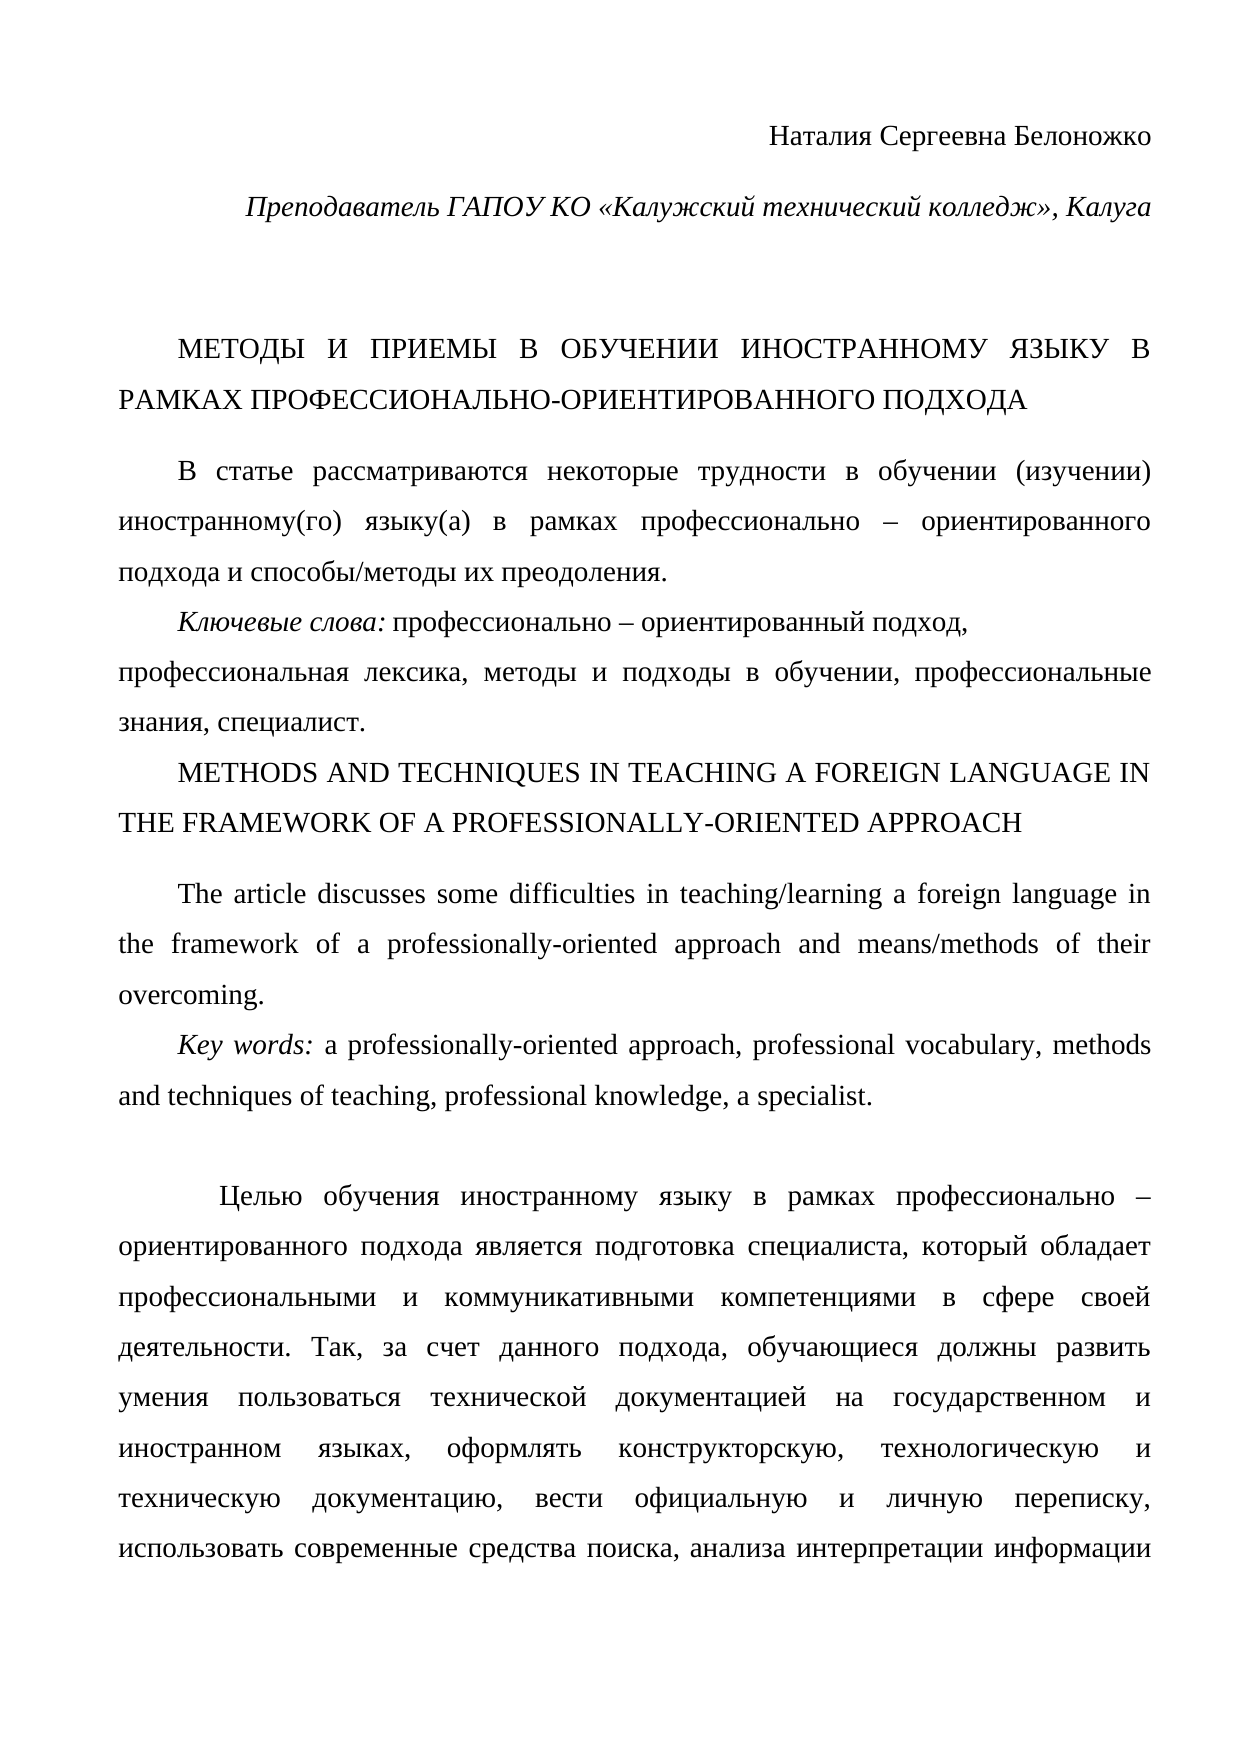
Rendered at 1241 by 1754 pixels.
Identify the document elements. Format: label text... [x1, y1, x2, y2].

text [118, 1178, 1152, 1564]
text The article discusses some difficulties in teaching/learning a foreign language in the framework of a professionally-oriented approach and means/methods of their overcoming. [118, 876, 1152, 1011]
text В статье рассматриваются некоторые трудности в обучении (изучении) иностранному(го) языку(а) в рамках профессионально – ориентированного подхода и способы/методы их преодоления. [118, 453, 1152, 587]
text Ключевые слова: профессионально – ориентированный подход, профессиональная лексика, методы и подходы в обучении, профессиональные знания, специалист. [118, 604, 1152, 738]
text Наталия Сергеевна Белоножко [118, 118, 1152, 152]
text МЕТОДЫ И ПРИЕМЫ В ОБУЧЕНИИ ИНОСТРАННОМУ ЯЗЫКУ В РАМКАХ ПРОФЕССИОНАЛЬНО-ОРИЕНТИРОВАННОГО ПОДХОДА [118, 332, 1152, 415]
text Преподаватель ГАПОУ КО «Калужский технический колледж», Калуга [118, 189, 1152, 223]
text METHODS AND TECHNIQUES IN TEACHING A FOREIGN LANGUAGE IN THE FRAMEWORK OF A PROFESSIONALLY-ORIENTED APPROACH [118, 755, 1152, 839]
text Key words: a professionally-oriented approach, professional vocabulary, methods and techniques of teaching, professional knowledge, a specialist. [118, 1027, 1152, 1111]
